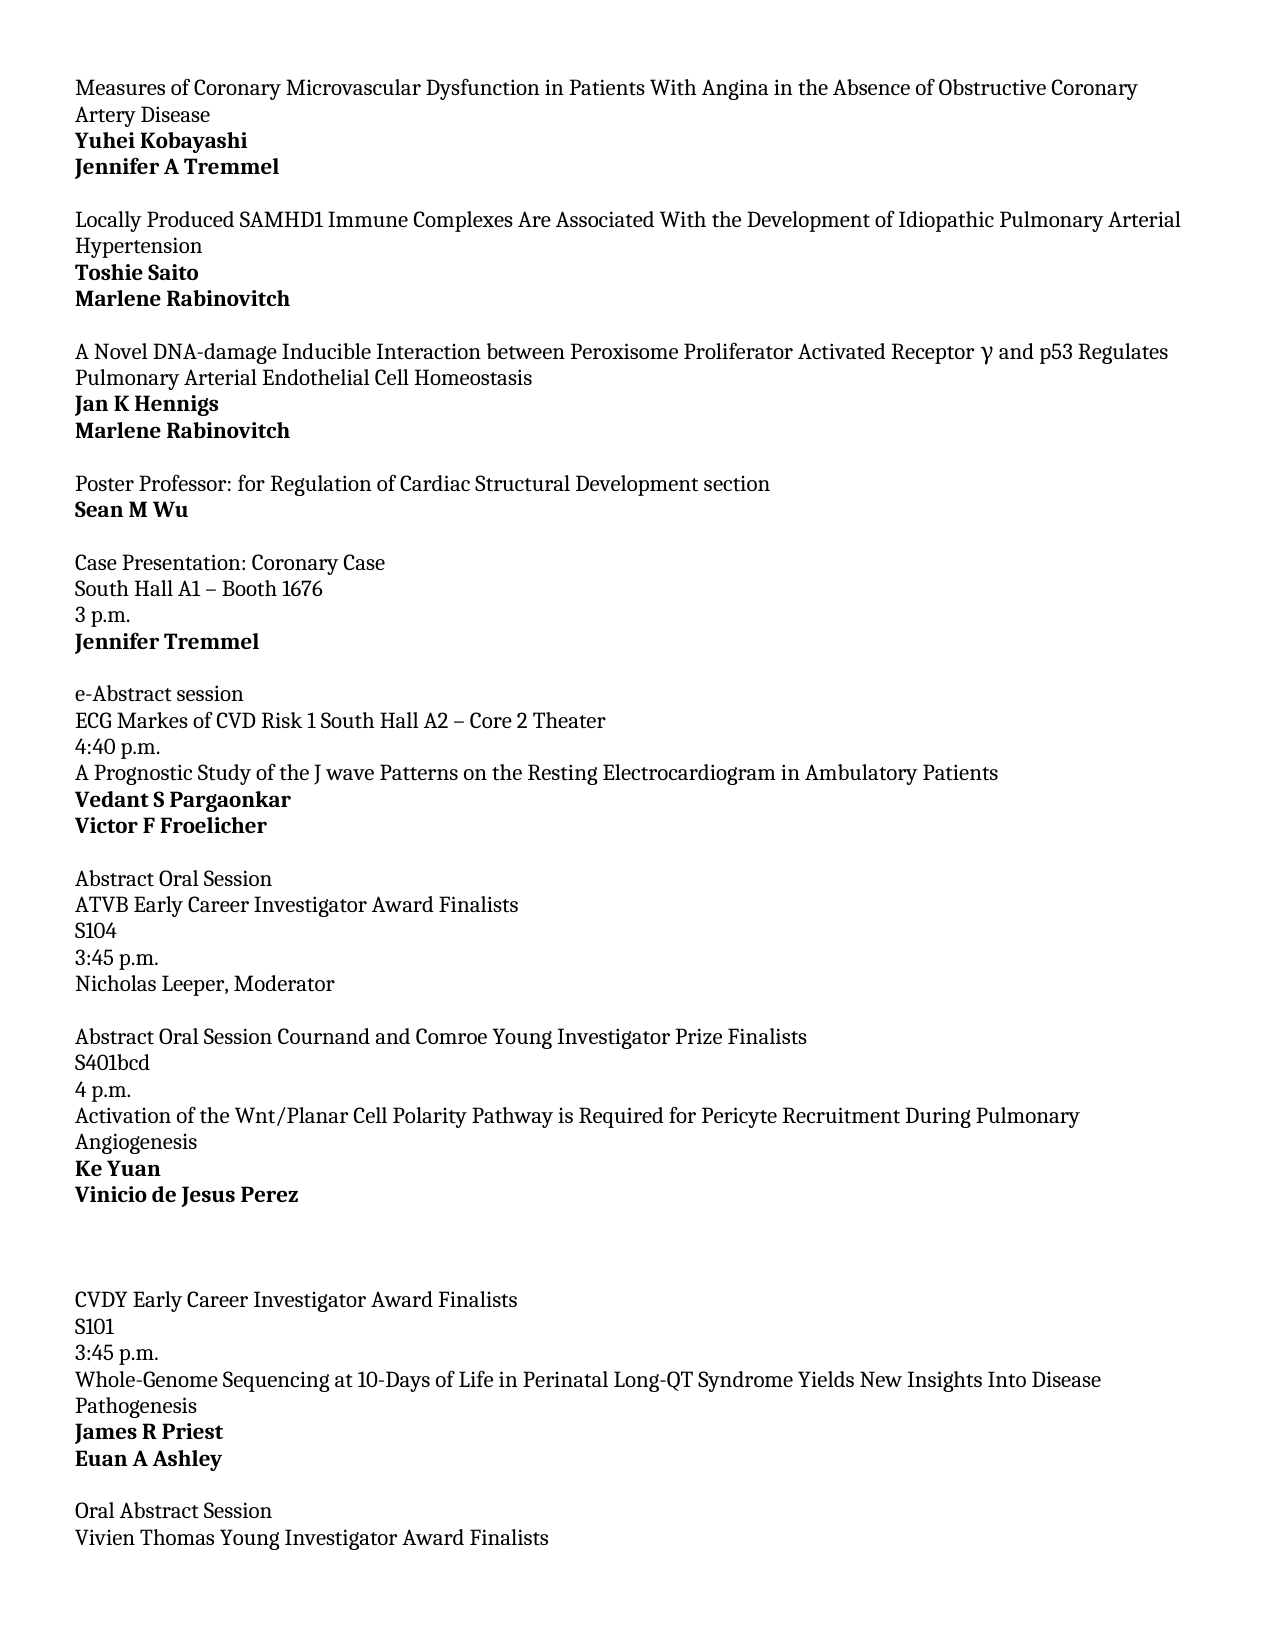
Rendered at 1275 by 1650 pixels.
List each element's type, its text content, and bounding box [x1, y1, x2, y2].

text Sean M Wu [75, 497, 1200, 523]
text S401bcd [75, 1050, 1200, 1076]
text Ke Yuan [75, 1156, 1200, 1182]
text Jan K Hennigs [75, 391, 1200, 418]
text Whole-Genome Sequencing at 10-Days of Life in Perinatal Long-QT Syndrome Yields New Insights Into Disease Pathogenesis [75, 1366, 1200, 1419]
text S104 [75, 918, 1200, 945]
text Vedant S Pargaonkar [75, 787, 1200, 813]
text 4:40 p.m. [75, 734, 1200, 760]
text Abstract Oral Session Cournand and Comroe Young Investigator Prize Finalists [75, 1024, 1200, 1050]
text Marlene Rabinovitch [75, 286, 1200, 312]
text Vinicio de Jesus Perez [75, 1182, 1200, 1208]
text 3 p.m. [75, 602, 1200, 628]
text 4 p.m. [75, 1076, 1200, 1103]
text CVDY Early Career Investigator Award Finalists [75, 1287, 1200, 1314]
text ATVB Early Career Investigator Award Finalists [75, 892, 1200, 918]
text Toshie Saito [75, 259, 1200, 286]
text South Hall A1 – Booth 1676 [75, 576, 1200, 602]
text A Novel DNA-damage Inducible Interaction between Peroxisome Proliferator Activated Receptor γ and p53 Regulates Pulmonary Arterial Endothelial Cell Homeostasis [75, 338, 1200, 391]
text Activation of the Wnt/Planar Cell Polarity Pathway is Required for Pericyte Recruitment During Pulmonary Angiogenesis [75, 1103, 1200, 1156]
text James R Priest [75, 1419, 1200, 1445]
text A Prognostic Study of the J wave Patterns on the Resting Electrocardiogram in Ambulatory Patients [75, 760, 1200, 787]
text Measures of Coronary Microvascular Dysfunction in Patients With Angina in the Absence of Obstructive Coronary Artery Disease [75, 75, 1200, 128]
text e-Abstract session [75, 681, 1200, 707]
text Locally Produced SAMHD1 Immune Complexes Are Associated With the Development of Idiopathic Pulmonary Arterial Hypertension [75, 207, 1200, 259]
text S101 [75, 1314, 1200, 1340]
text 3:45 p.m. [75, 1340, 1200, 1366]
text Nicholas Leeper, Moderator [75, 971, 1200, 997]
text Victor F Froelicher [75, 813, 1200, 839]
text Yuhei Kobayashi [75, 128, 1200, 154]
text Jennifer Tremmel [75, 628, 1200, 655]
text Marlene Rabinovitch [75, 418, 1200, 444]
text Oral Abstract Session [75, 1498, 1200, 1524]
text 3:45 p.m. [75, 945, 1200, 971]
text Case Presentation: Coronary Case [75, 549, 1200, 576]
text Vivien Thomas Young Investigator Award Finalists [75, 1524, 1200, 1551]
text Euan A Ashley [75, 1445, 1200, 1472]
text Abstract Oral Session [75, 866, 1200, 892]
text Jennifer A Tremmel [75, 154, 1200, 180]
text ECG Markes of CVD Risk 1 South Hall A2 – Core 2 Theater [75, 707, 1200, 734]
text Poster Professor: for Regulation of Cardiac Structural Development section [75, 470, 1200, 497]
